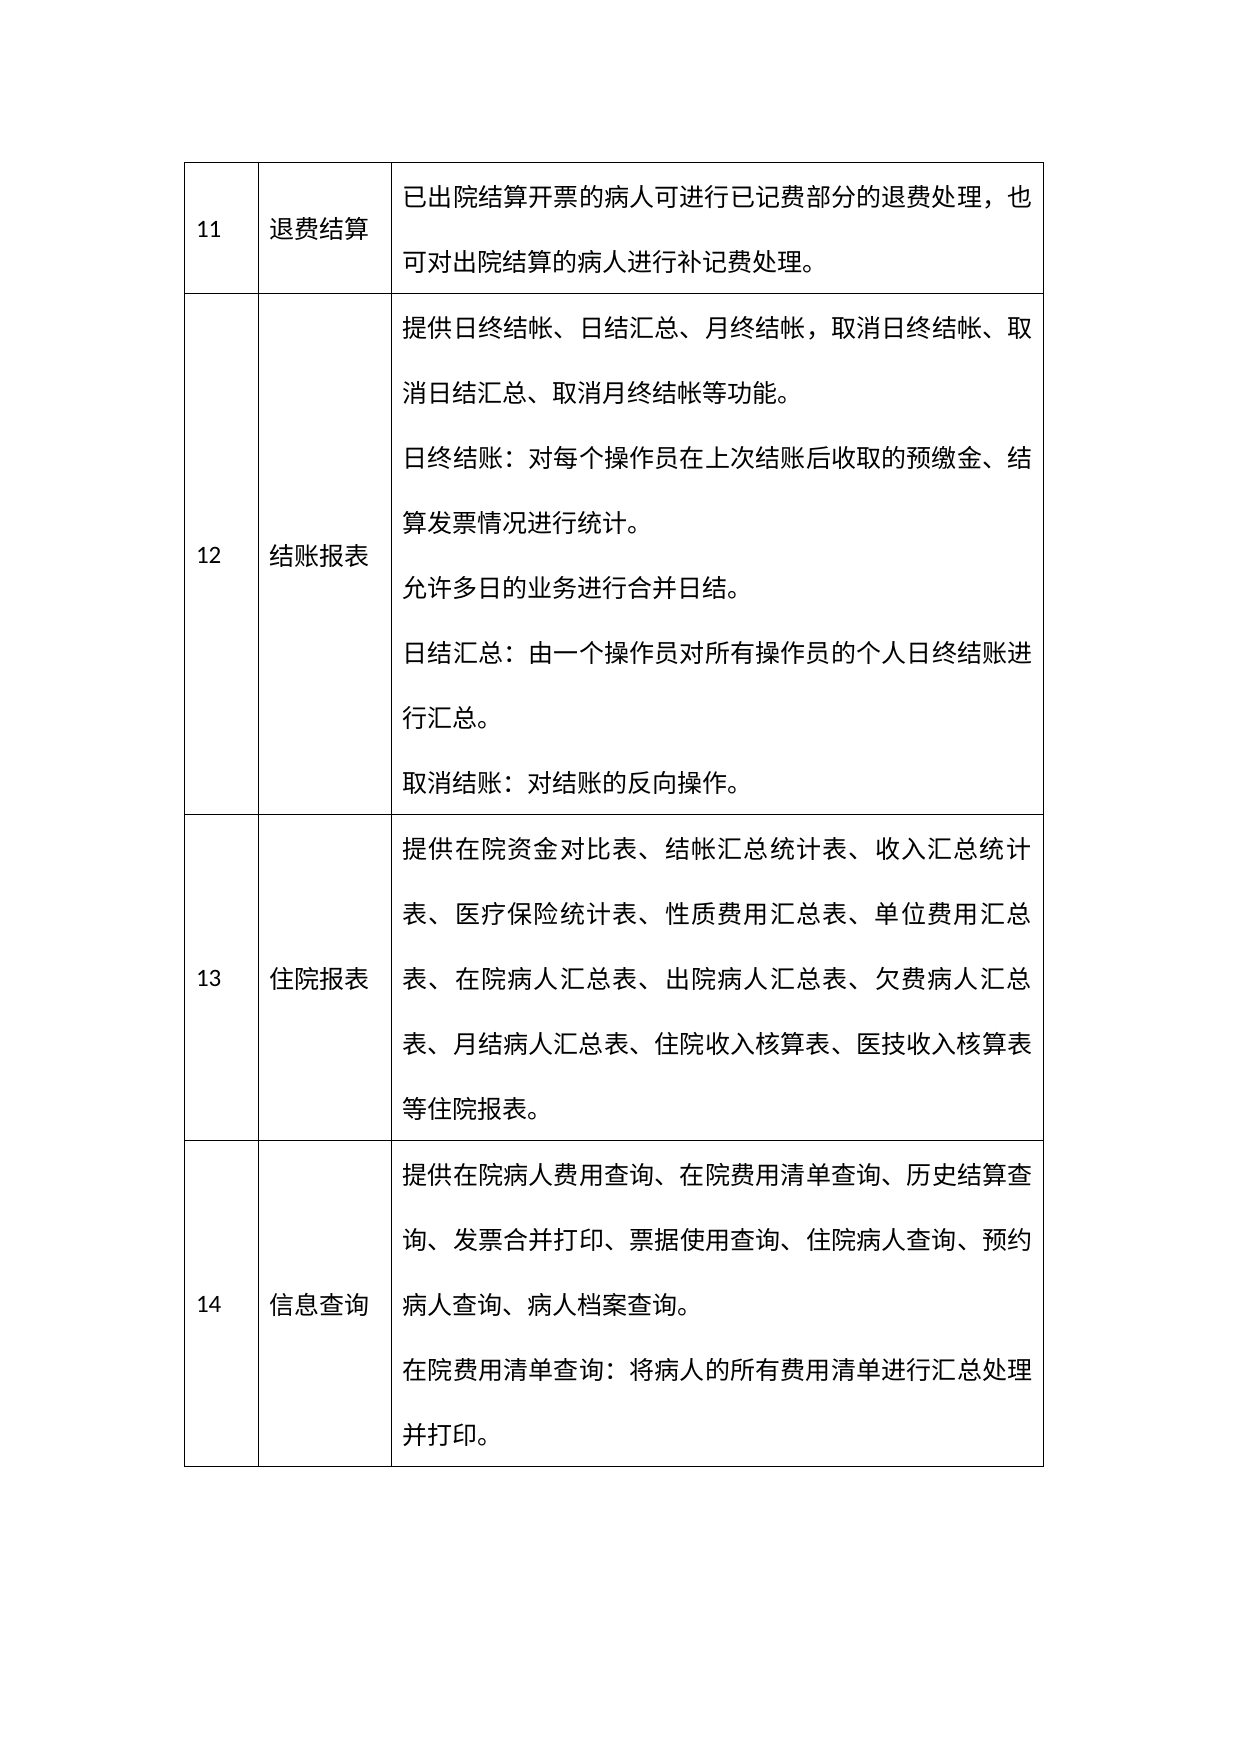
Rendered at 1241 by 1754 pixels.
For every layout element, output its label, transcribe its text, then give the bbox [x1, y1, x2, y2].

table_cell 信息查询 [259, 1141, 391, 1466]
table_cell 结账报表 [259, 294, 391, 814]
table_cell 提供在院病人费用查询、在院费用清单查询、历史结算查询、发票合并打印、票据使用查询、住院病人查询、预约病人查询、病人档案查询。 在院费用清单查询：将病人的所有费用清单进行汇总处理并打印。 [392, 1141, 1043, 1466]
table_cell 11 [185, 163, 258, 293]
table_cell 12 [185, 294, 258, 814]
table_cell 提供日终结帐、日结汇总、月终结帐，取消日终结帐、取消日结汇总、取消月终结帐等功能。 日终结账：对每个操作员在上次结账后收取的预缴金、结算发票情况进行统计。 允许多日的业务进行合并日结。 日结汇总：由一个操作员对所有操作员的个人日终结账进行汇总。 取消结账：对结账的反向操作。 [392, 294, 1043, 814]
table_cell 已出院结算开票的病人可进行已记费部分的退费处理，也可对出院结算的病人进行补记费处理。 [392, 163, 1043, 293]
table_cell 住院报表 [259, 815, 391, 1140]
table_cell 13 [185, 815, 258, 1140]
table_cell 提供在院资金对比表、结帐汇总统计表、收入汇总统计表、医疗保险统计表、性质费用汇总表、单位费用汇总表、在院病人汇总表、出院病人汇总表、欠费病人汇总表、月结病人汇总表、住院收入核算表、医技收入核算表等住院报表。 [392, 815, 1043, 1140]
table_cell 退费结算 [259, 163, 391, 293]
table_cell 14 [185, 1141, 258, 1466]
